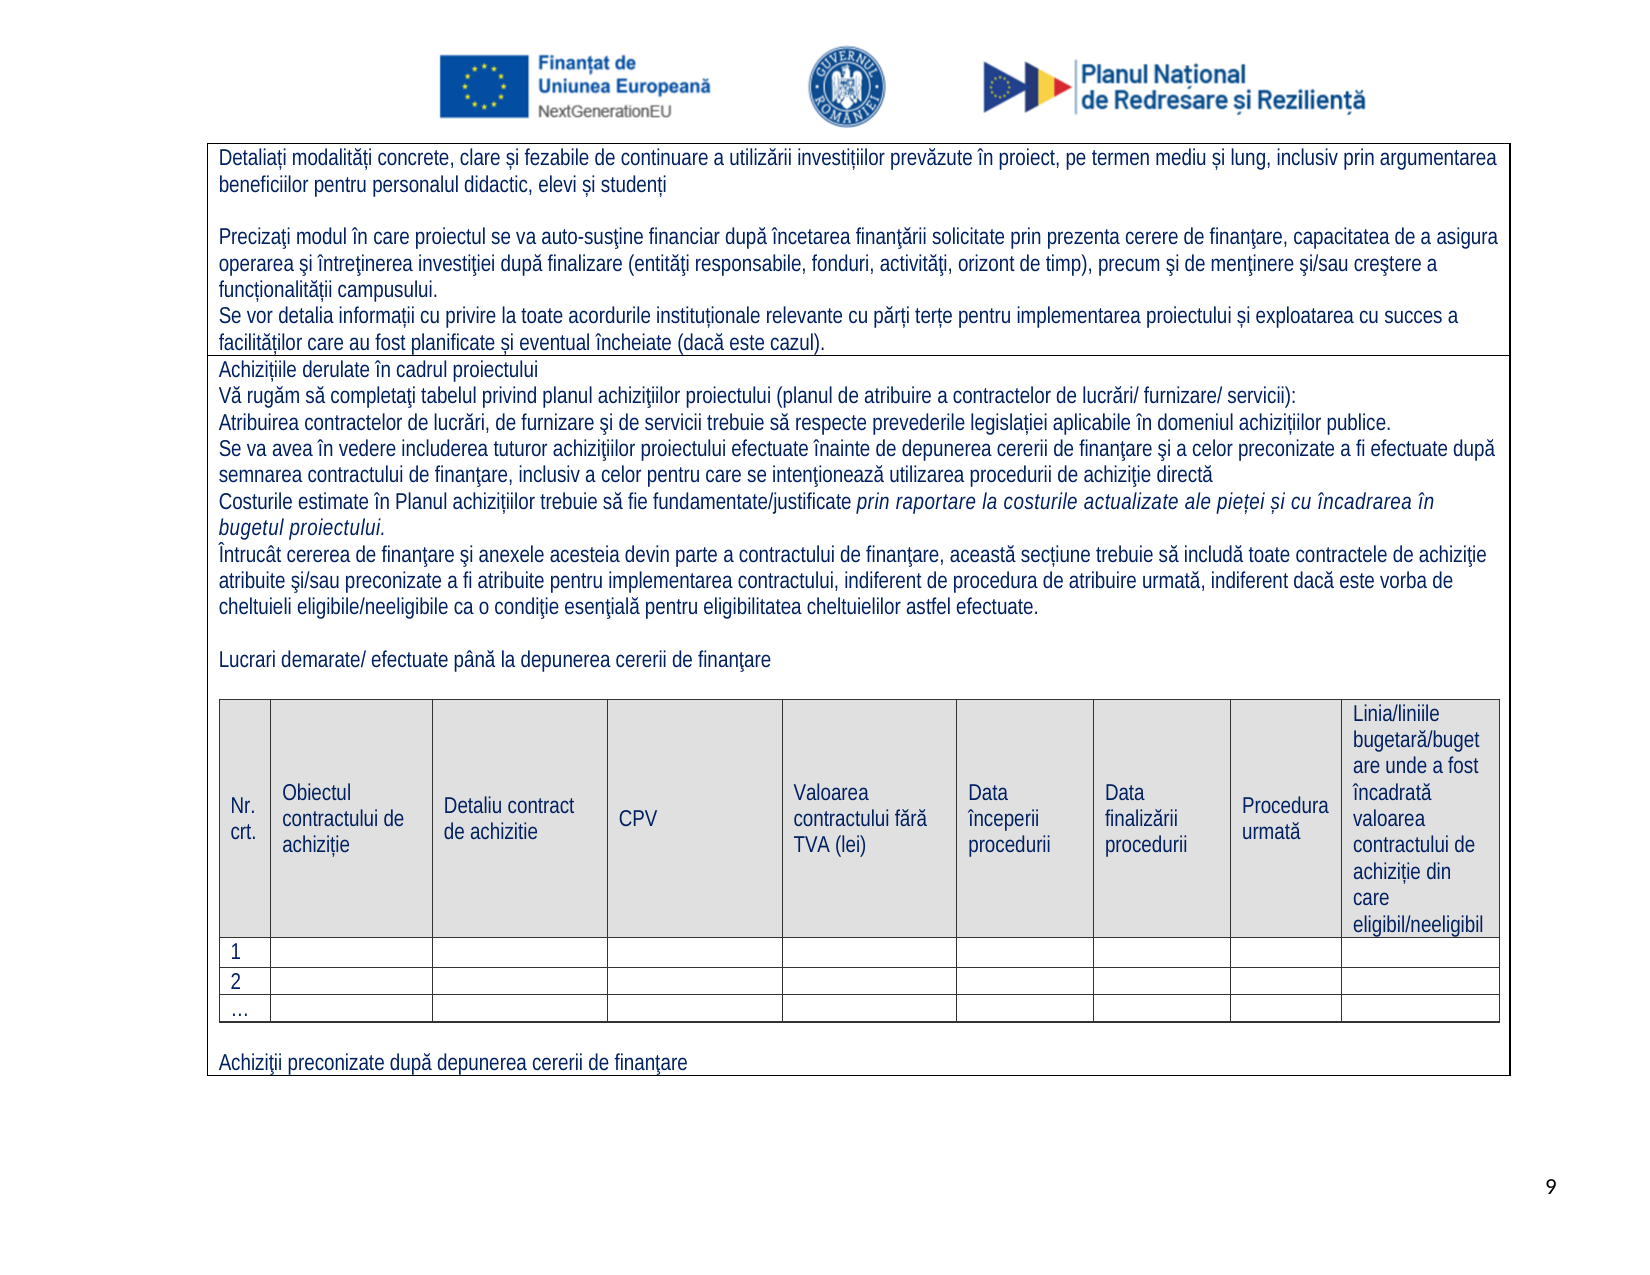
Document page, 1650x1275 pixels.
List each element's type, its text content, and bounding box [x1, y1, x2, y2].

picture [393, 28, 1369, 143]
